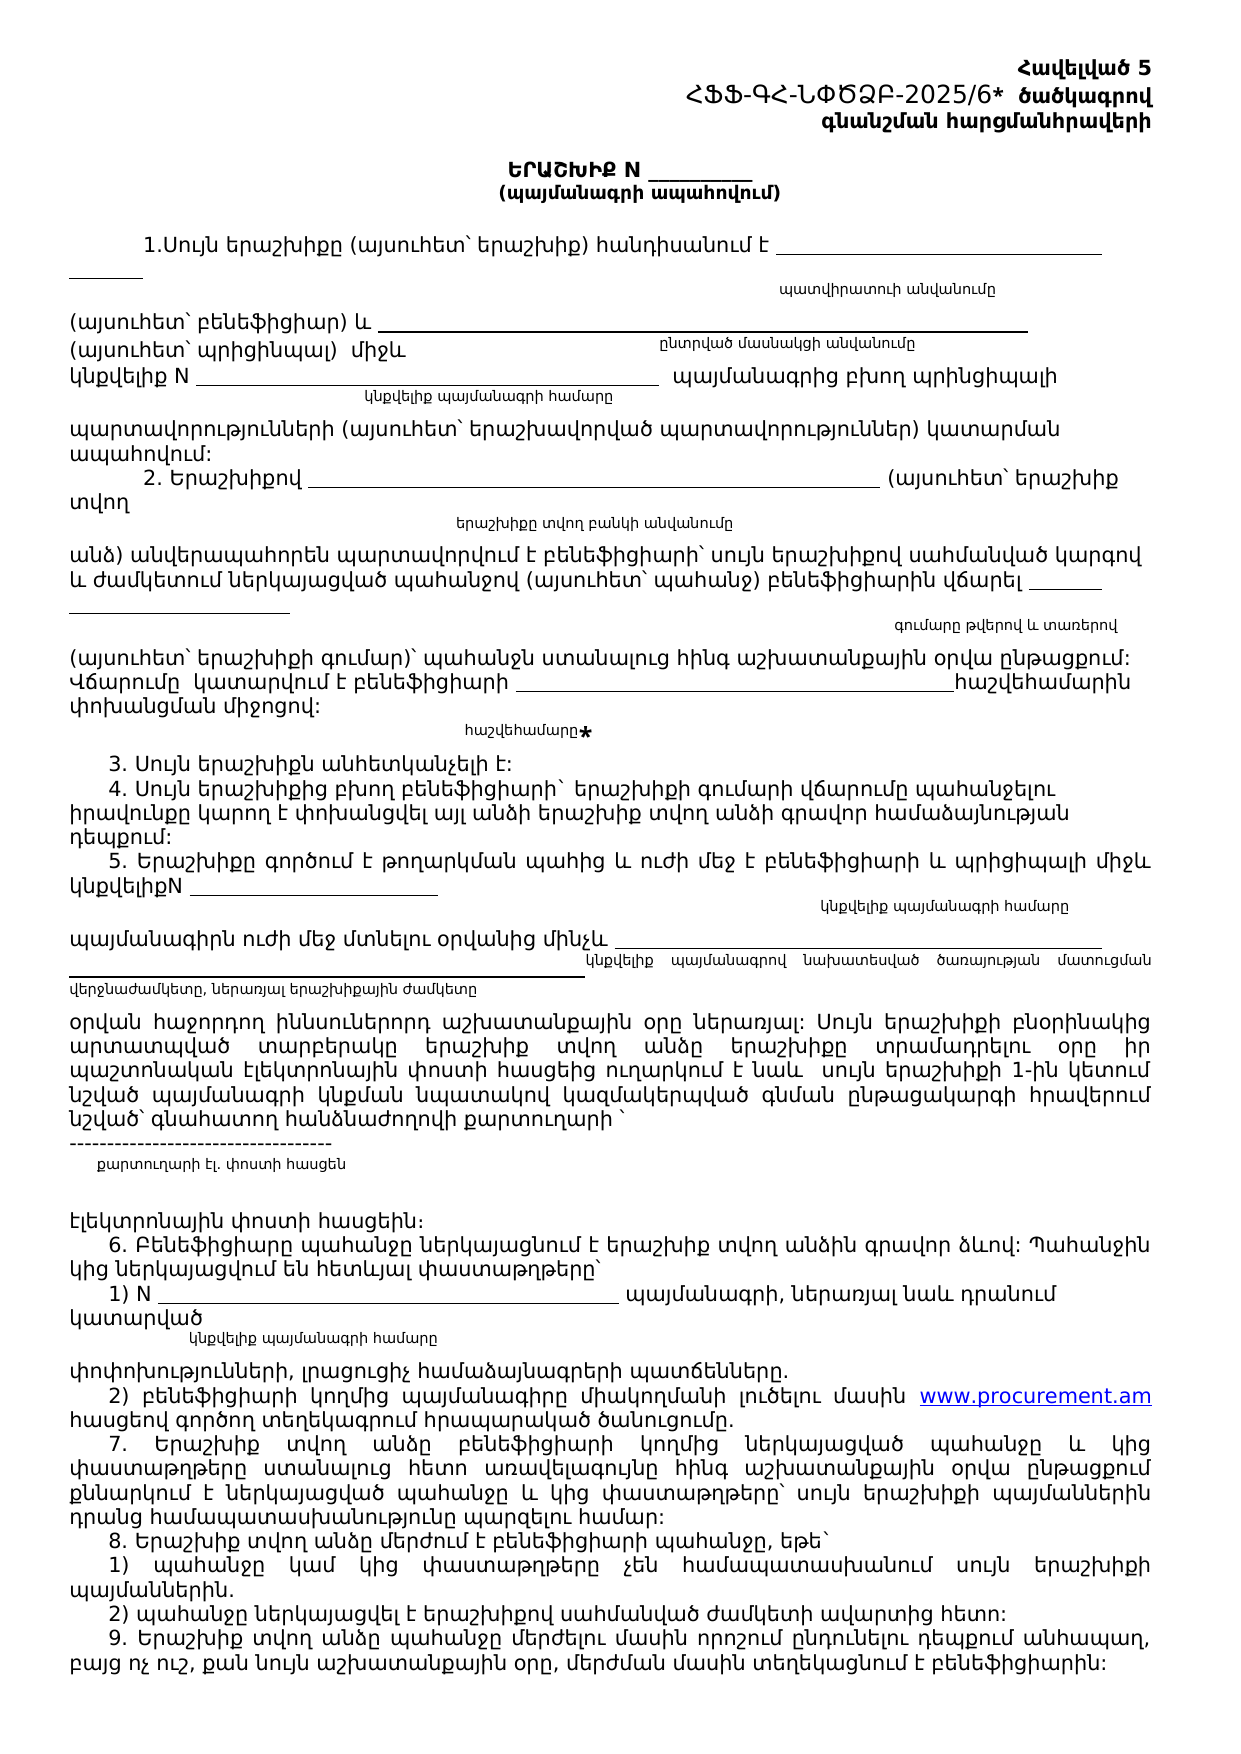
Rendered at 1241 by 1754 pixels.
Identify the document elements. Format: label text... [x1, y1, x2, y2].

text 7. Երաշխիք տվող անձը բենեֆիցիարի կողմից ներկայացված պահանջը և կից փաստաթղթերը ստանալուց հետո առավելագույնը հինգ աշխատանքային օրվա ընթացքում քննարկում է ներկայացված պահանջը և կից փաստաթղթերը՝ սույն երաշխիքի պայմաններին դրանց համապատասխանությունը պարզելու համար: [69, 1432, 1152, 1529]
list օրվան հաջորդող իննսուներորդ աշխատանքային օրը ներառյալ: Սույն երաշխիքի բնօրինակից արտատպված տարբերակը երաշխիք տվող անձը երաշխիքը տրամադրելու օրը իր պաշտոնական էլեկտրոնային փոստի հասցեից ուղարկում է նաև սույն երաշխիքի 1-ին կետում նշված պայմանագրի կնքման նպատակով կազմակերպված գնման ընթացակարգի հրավերում նշված՝ գնահատող հանձնաժողովի քարտուղարի ՝ [69, 1010, 1152, 1131]
text Հավելված 5 [69, 56, 1152, 80]
text 9. Երաշխիք տվող անձը պահանջը մերժելու մասին որոշում ընդունելու դեպքում անհապաղ, բայց ոչ ուշ, քան նույն աշխատանքային օրը, մերժման մասին տեղեկացնում է բենեֆիցիարին: [69, 1626, 1152, 1675]
list պայմանագիրն ուժի մեջ մտնելու օրվանից մինչև կնքվելիք պայմանագրով նախատեսված ծառայության մատուցման վերջնաժամկետը, ներառյալ երաշխիքային ժամկետը [69, 927, 1152, 1010]
text պարտավորությունների (այսուհետ՝ երաշխավորված պարտավորություններ) կատարման ապահովում: [69, 417, 1152, 466]
text երաշխիքը տվող բանկի անվանումը [69, 514, 1152, 543]
text կնքվելիք պայմանագրի համարը [585, 898, 1152, 927]
text 2) բենեֆիցիարի կողմից պայմանագիրը միակողմանի լուծելու մասին www.procurement.am հասցեով գործող տեղեկագրում հրապարակած ծանուցումը. [69, 1384, 1152, 1432]
text գնանշման հարցմանհրավերի [69, 109, 1152, 133]
text կնքվելիք N պայմանագրից բխող պրինցիպալի [69, 364, 1152, 388]
text 1) պահանջը կամ կից փաստաթղթերը չեն համապատասխանում սույն երաշխիքի պայմաններին. [69, 1553, 1152, 1602]
text ՀՖՖ-ԳՀ-ՆՓԾՁԲ-2025/6* ծածկագրով [69, 80, 1152, 109]
text 2. Երաշխիքով (այսուհետ՝ երաշխիք տվող [69, 466, 1152, 514]
text 8. Երաշխիք տվող անձը մերժում է բենեֆիցիարի պահանջը, եթե` [69, 1529, 1152, 1553]
text 4. Սույն երաշխիքից բխող բենեֆիցիարի` երաշխիքի գումարի վճարումը պահանջելու իրավունքը կարող է փոխանցվել այլ անձի երաշխիք տվող անձի գրավոր համաձայնության դեպքում: [69, 777, 1152, 849]
text պատվիրատուի անվանումը [659, 281, 1152, 310]
text 2) պահանջը ներկայացվել է երաշխիքով սահմանված ժամկետի ավարտից հետո: [69, 1602, 1152, 1626]
text կնքվելիք պայմանագրի համարը [69, 388, 1152, 417]
text փոփոխությունների, լրացուցիչ համաձայնագրերի պատճենները. [69, 1359, 1152, 1384]
text 1.Սույն երաշխիքը (այսուհետ՝ երաշխիք) հանդիսանում է [69, 233, 1152, 281]
text անձ) անվերապահորեն պարտավորվում է բենեֆիցիարի՝ սույն երաշխիքով սահմանված կարգով և ժամկետում ներկայացված պահանջով (այսուհետ՝ պահանջ) բենեֆիցիարին վճարել [69, 543, 1152, 616]
text 5. Երաշխիքը գործում է թողարկման պահից և ուժի մեջ է բենեֆիցիարի և պրիցիպալի միջև կնքվելիքN [69, 849, 1152, 898]
text հաշվեհամարը* [69, 718, 1152, 752]
text կնքվելիք պայմանագրի համարը [69, 1330, 1152, 1359]
text ԵՐԱՇԽԻՔ N __________ [69, 158, 1152, 182]
list ----------------------------------- [69, 1131, 1152, 1155]
text (այսուհետ՝ բենեֆիցիար) և (այսուհետ՝ պրիցինպալ) միջև ընտրված մասնակցի անվանումը [69, 310, 1152, 364]
text 6. Բենեֆիցիարը պահանջը ներկայացնում է երաշխիք տվող անձին գրավոր ձևով: Պահանջին կից ներկայացվում են հետևյալ փաստաթղթերը՝ [69, 1233, 1152, 1282]
text գումարը թվերով և տառերով [807, 616, 1152, 646]
text 3. Սույն երաշխիքն անհետկանչելի է: [69, 752, 1152, 777]
text 1) N պայմանագրի, ներառյալ նաև դրանում կատարված [69, 1282, 1152, 1330]
text (այսուհետ՝ երաշխիքի գումար)՝ պահանջն ստանալուց հինգ աշխատանքային օրվա ընթացքում: Վճարումը կատարվում է բենեֆիցիարի հաշվեհամարին փոխանցման միջոցով: [69, 646, 1152, 718]
list քարտուղարի էլ. փոստի հասցեն [69, 1155, 1152, 1184]
text (պայմանագրի ապահովում) [69, 182, 1152, 204]
list էլեկտրոնային փոստի հասցեին։ [69, 1209, 1152, 1233]
